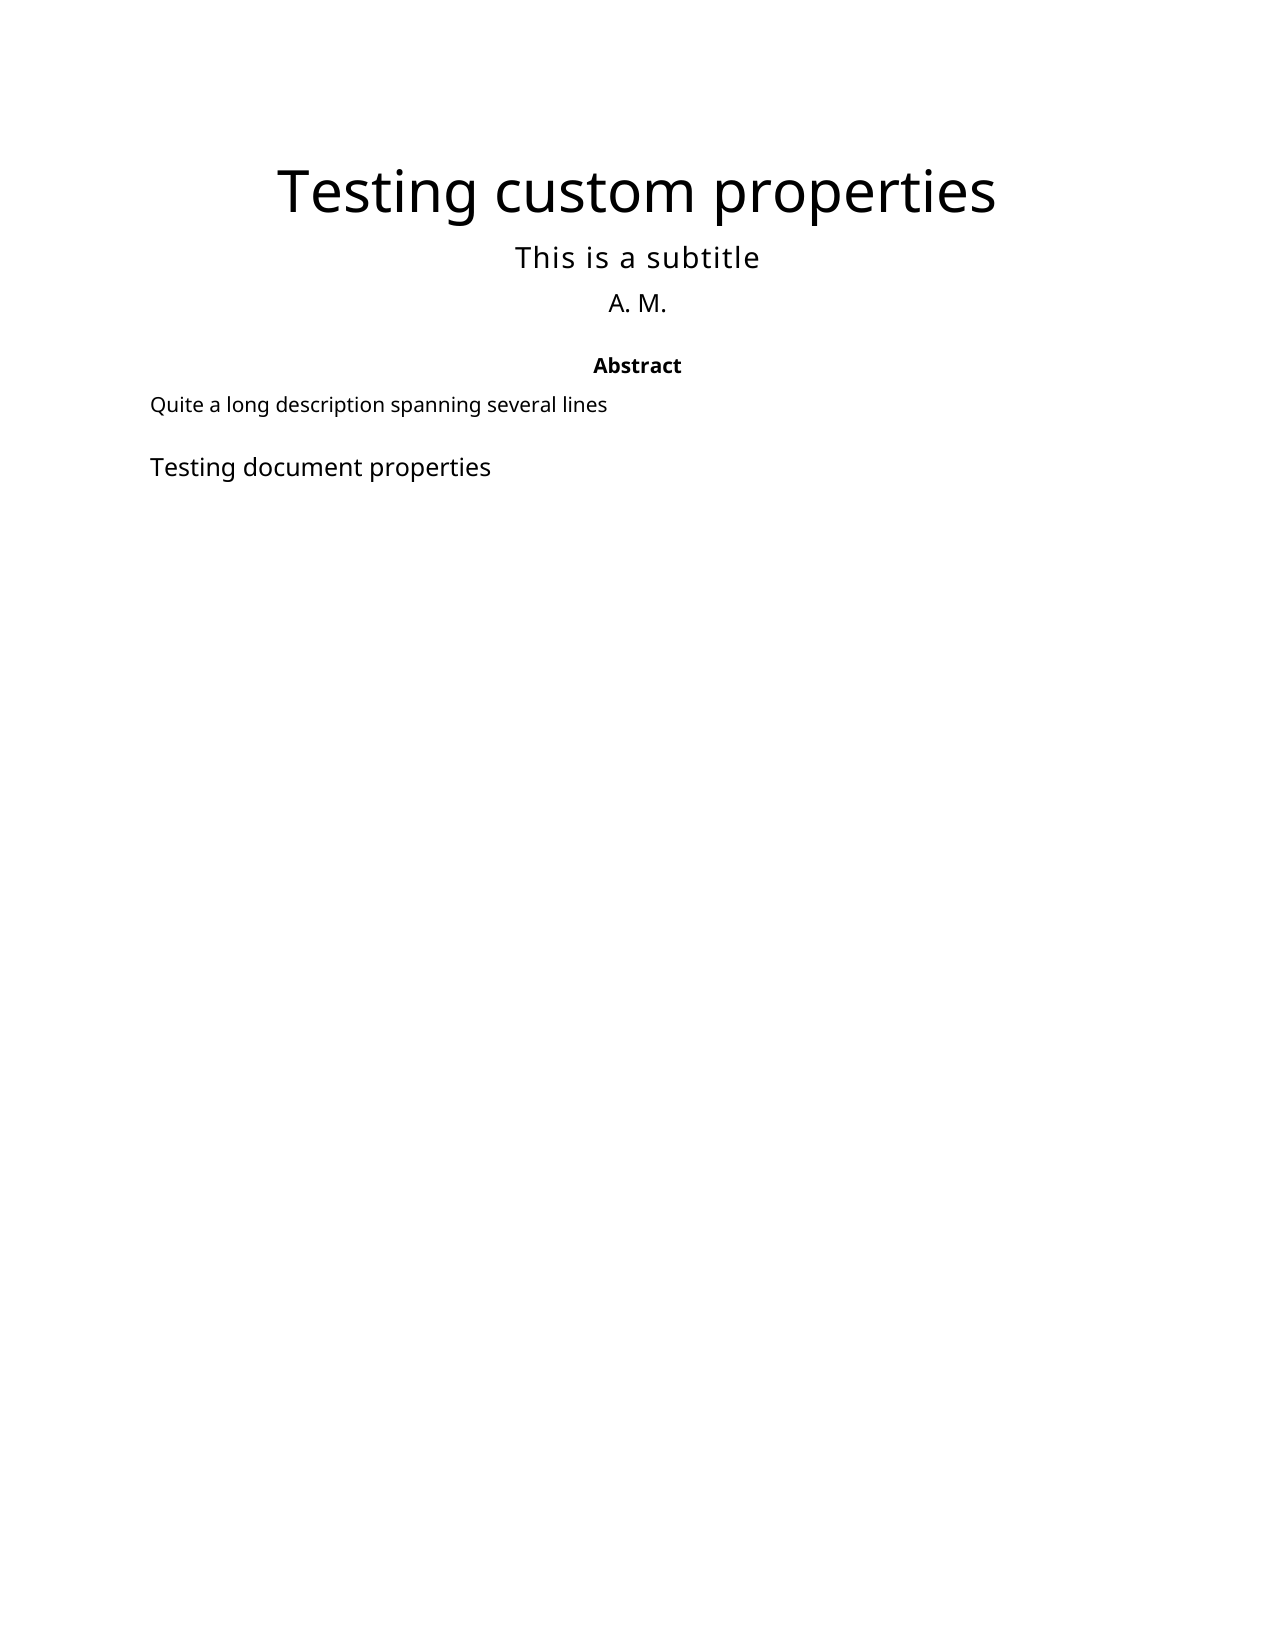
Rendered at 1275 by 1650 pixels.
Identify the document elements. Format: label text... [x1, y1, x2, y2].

title Abstract [150, 351, 1125, 379]
text Testing document properties [150, 450, 1125, 484]
text A. M. [150, 286, 1125, 320]
subtitle This is a subtitle [150, 238, 1125, 277]
text Quite a long description spanning several lines [150, 390, 1125, 418]
title Testing custom properties [150, 150, 1125, 229]
